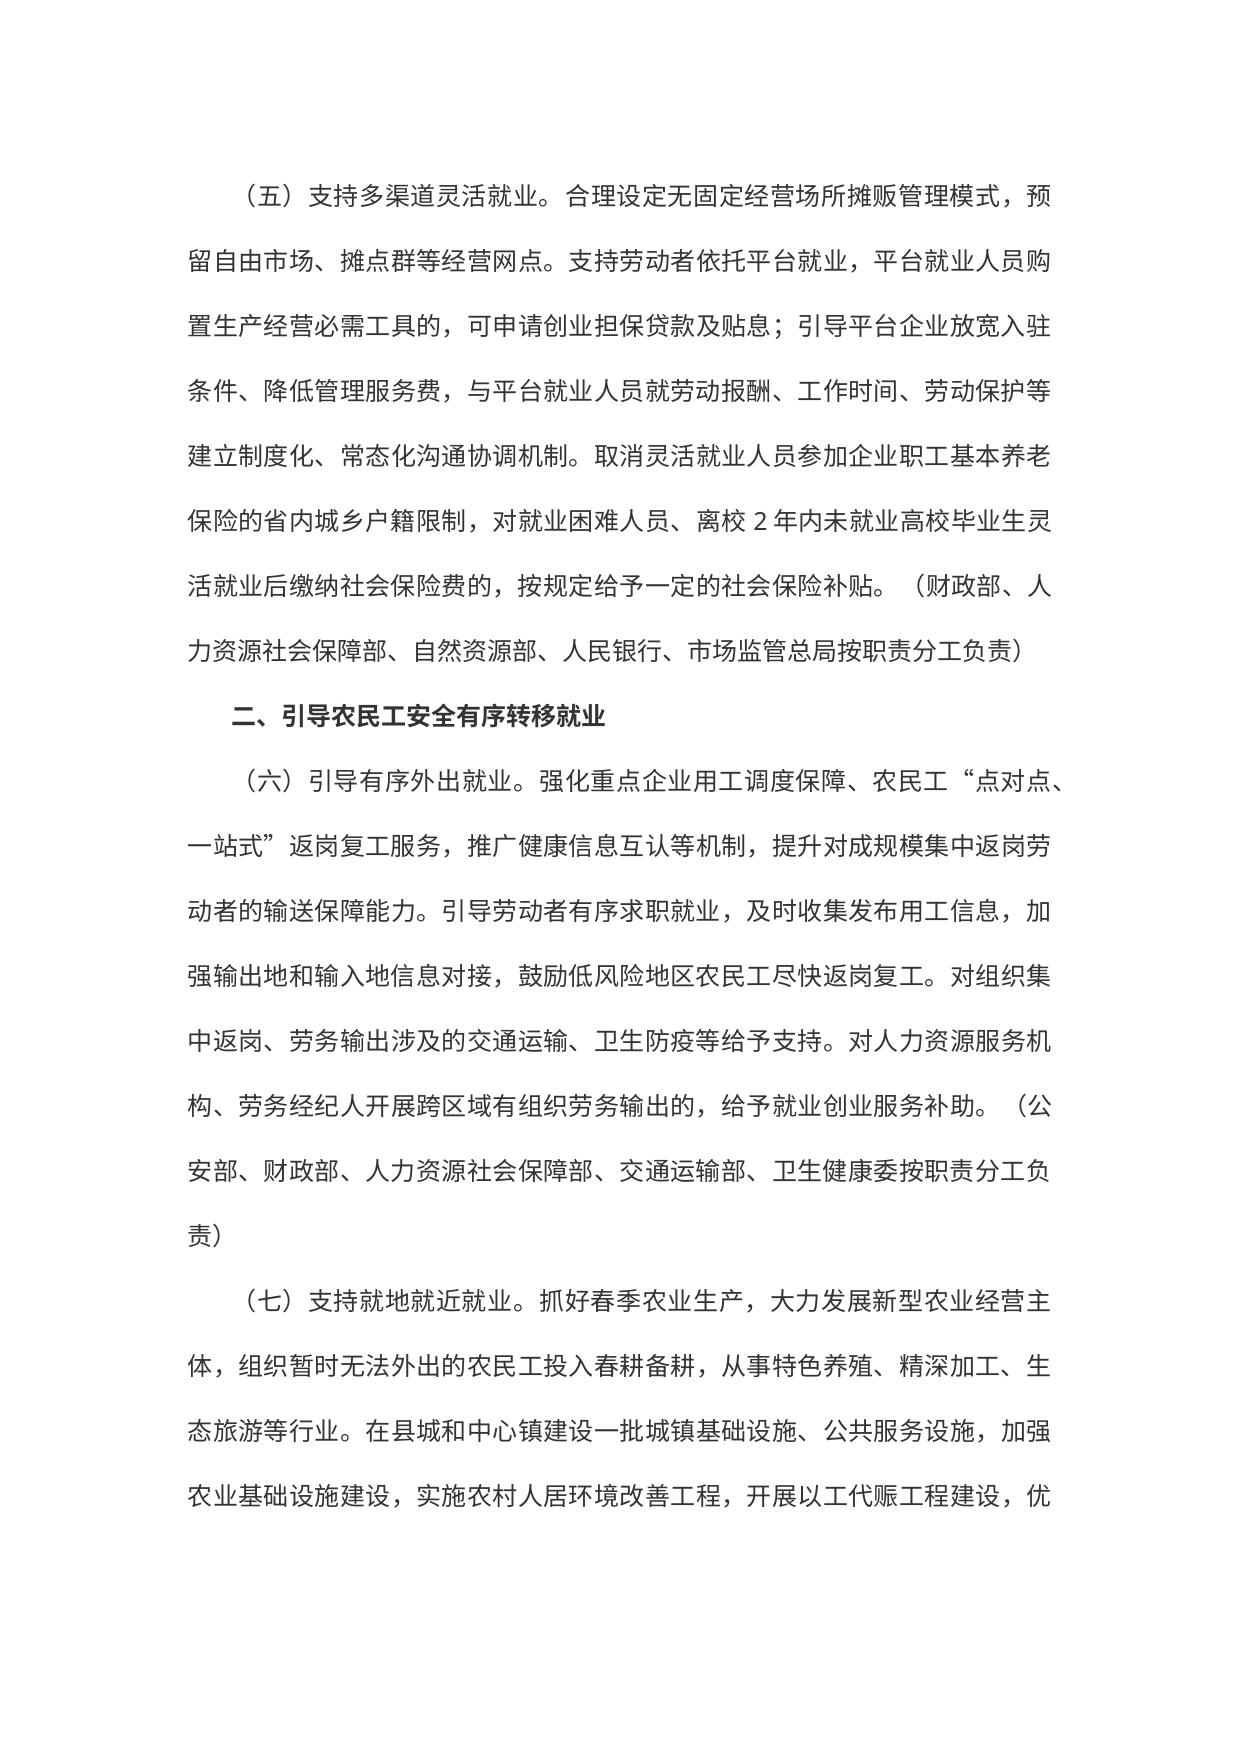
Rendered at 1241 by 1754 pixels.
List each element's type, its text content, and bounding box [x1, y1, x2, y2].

text 二、引导农民工安全有序转移就业 [187, 682, 1053, 747]
text （五）支持多渠道灵活就业。合理设定无固定经营场所摊贩管理模式，预留自由市场、摊点群等经营网点。支持劳动者依托平台就业，平台就业人员购置生产经营必需工具的，可申请创业担保贷款及贴息；引导平台企业放宽入驻条件、降低管理服务费，与平台就业人员就劳动报酬、工作时间、劳动保护等建立制度化、常态化沟通协调机制。取消灵活就业人员参加企业职工基本养老保险的省内城乡户籍限制，对就业困难人员、离校2年内未就业高校毕业生灵活就业后缴纳社会保险费的，按规定给予一定的社会保险补贴。（财政部、人力资源社会保障部、自然资源部、人民银行、市场监管总局按职责分工负责） [187, 162, 1053, 682]
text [187, 1267, 1053, 1527]
text （六）引导有序外出就业。强化重点企业用工调度保障、农民工“点对点、一站式”返岗复工服务，推广健康信息互认等机制，提升对成规模集中返岗劳动者的输送保障能力。引导劳动者有序求职就业，及时收集发布用工信息，加强输出地和输入地信息对接，鼓励低风险地区农民工尽快返岗复工。对组织集中返岗、劳务输出涉及的交通运输、卫生防疫等给予支持。对人力资源服务机构、劳务经纪人开展跨区域有组织劳务输出的，给予就业创业服务补助。（公安部、财政部、人力资源社会保障部、交通运输部、卫生健康委按职责分工负责） [187, 747, 1053, 1267]
